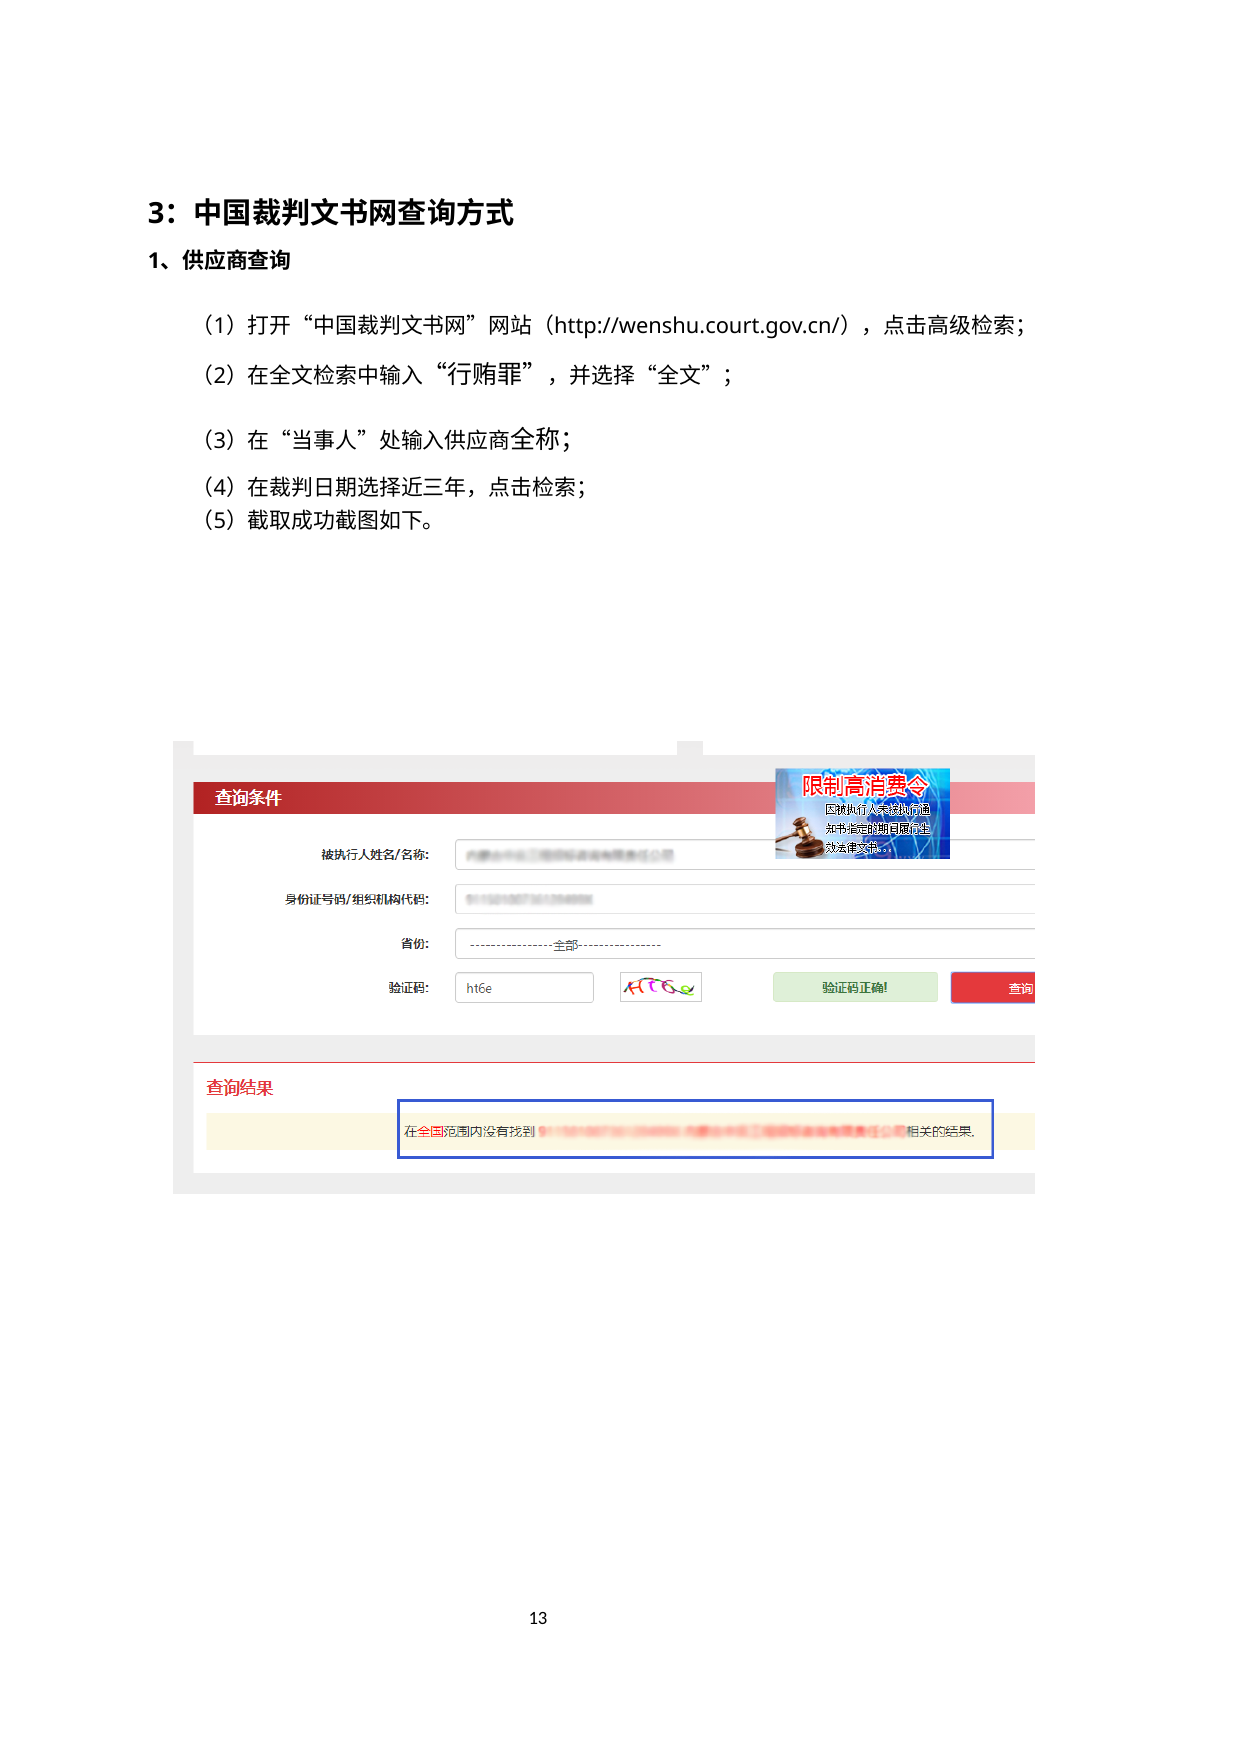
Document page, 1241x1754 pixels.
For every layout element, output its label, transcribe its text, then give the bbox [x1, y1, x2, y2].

text 3：中国裁判文书网查询方式 [148, 178, 1093, 243]
text （4）在裁判日期选择近三年，点击检索； [148, 470, 1093, 502]
text （1）打开“中国裁判文书网”网站（http://wenshu.court.gov.cn/），点击高级检索； [148, 307, 1093, 340]
picture [173, 741, 1035, 1194]
text （5）截取成功截图如下。 [148, 502, 1093, 535]
text 1、供应商查询 [148, 243, 1093, 276]
text （2）在全文检索中输入“行贿罪”，并选择“全文”； [148, 340, 1093, 405]
text （3）在“当事人”处输入供应商全称； [148, 405, 1093, 470]
